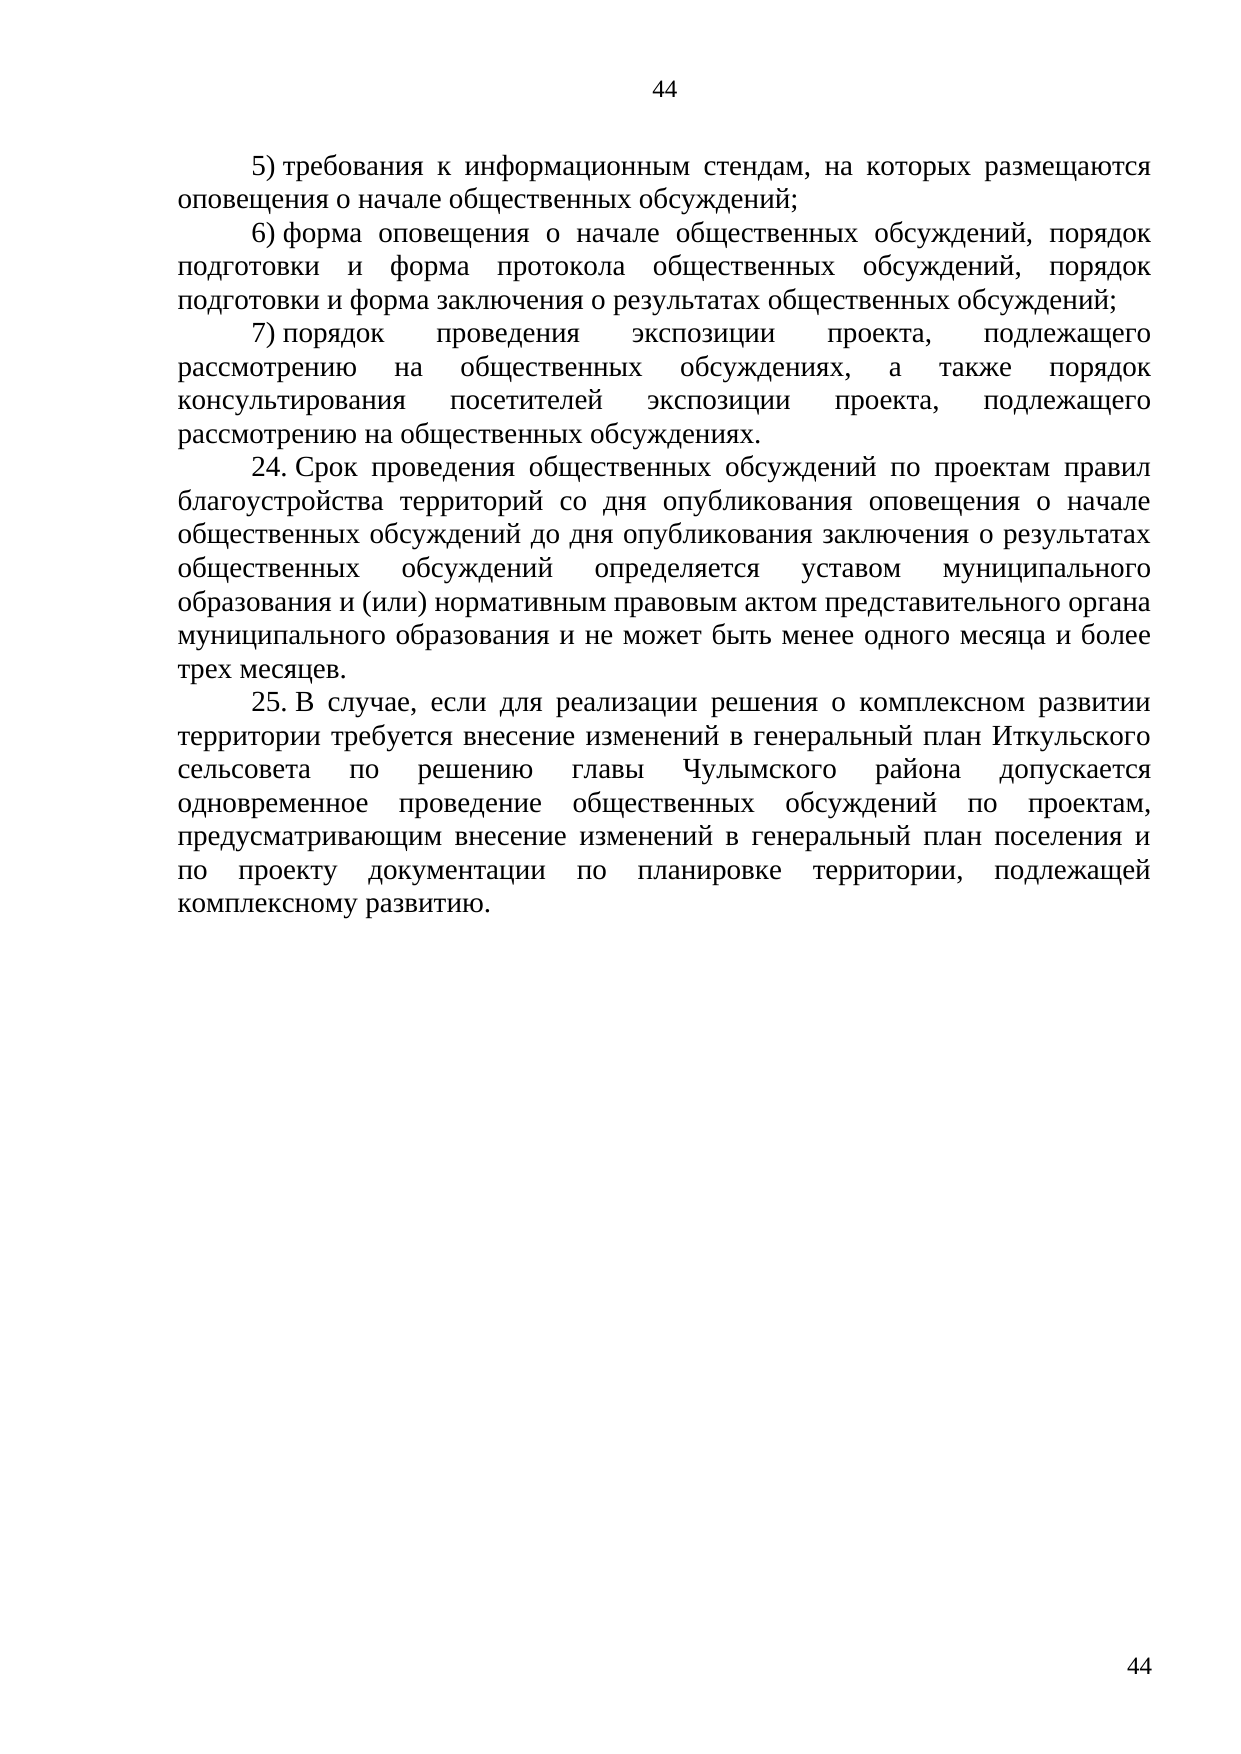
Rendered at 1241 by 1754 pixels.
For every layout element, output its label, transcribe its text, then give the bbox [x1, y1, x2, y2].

list В случае, если для реализации решения о комплексном развитии территории требуется внесение изменений в генеральный план Иткульского сельсовета по решению главы Чулымского района допускается одновременное проведение общественных обсуждений по проектам, предусматривающим внесение изменений в генеральный план поселения и по проекту документации по планировке территории, подлежащей комплексному развитию. [177, 684, 1152, 919]
list форма оповещения о начале общественных обсуждений, порядок подготовки и форма протокола общественных обсуждений, порядок подготовки и форма заключения о результатах общественных обсуждений; [177, 215, 1152, 315]
list Срок проведения общественных обсуждений по проектам правил благоустройства территорий со дня опубликования оповещения о начале общественных обсуждений до дня опубликования заключения о результатах общественных обсуждений определяется уставом муниципального образования и (или) нормативным правовым актом представительного органа муниципального образования и не может быть менее одного месяца и более трех месяцев. [177, 449, 1152, 684]
list порядок проведения экспозиции проекта, подлежащего рассмотрению на общественных обсуждениях, а также порядок консультирования посетителей экспозиции проекта, подлежащего рассмотрению на общественных обсуждениях. [177, 315, 1152, 449]
list требования к информационным стендам, на которых размещаются оповещения о начале общественных обсуждений; [177, 148, 1152, 215]
